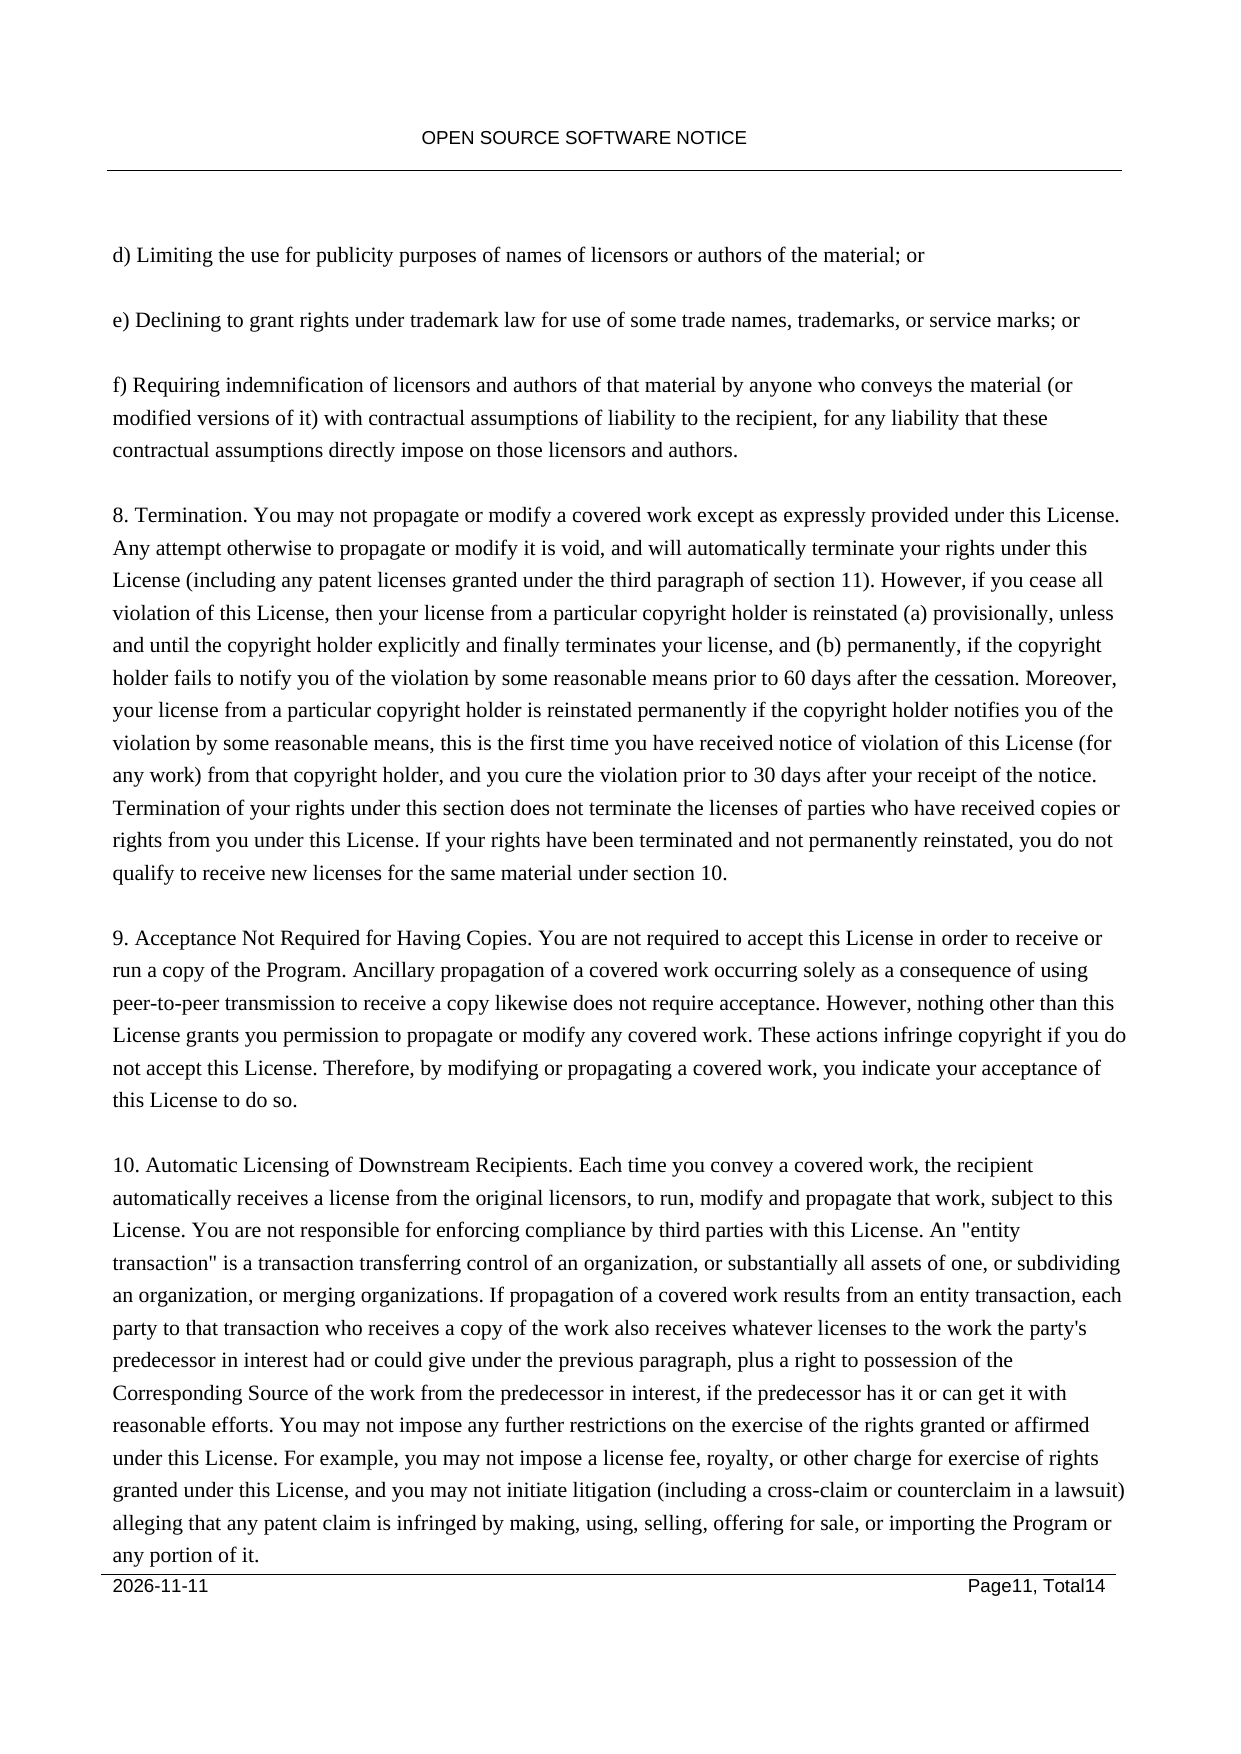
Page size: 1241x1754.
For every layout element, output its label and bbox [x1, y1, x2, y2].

text [112, 206, 1128, 1571]
